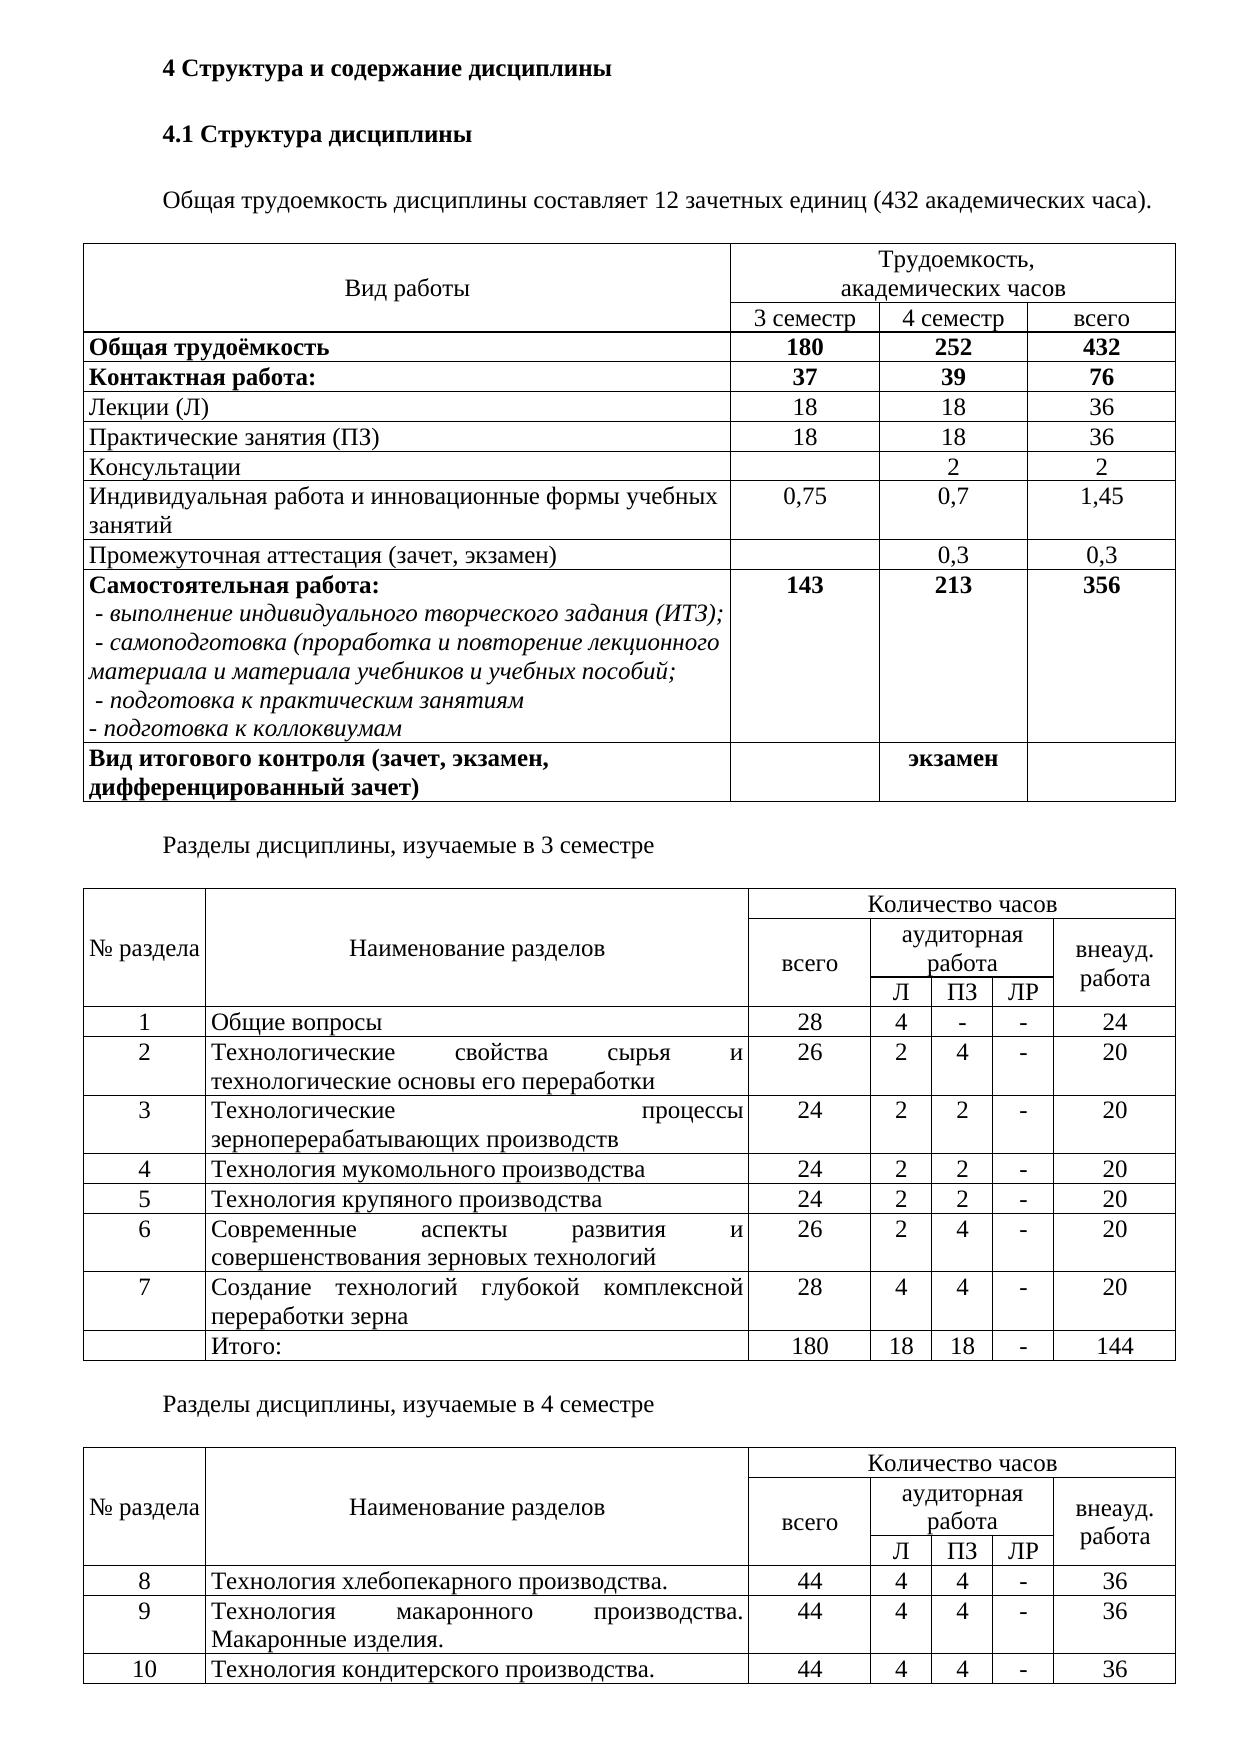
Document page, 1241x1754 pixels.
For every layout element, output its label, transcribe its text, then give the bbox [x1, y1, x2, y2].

table_cell 143 [731, 570, 879, 598]
table_cell 2 [871, 1214, 931, 1271]
table_cell 4 [932, 1596, 992, 1653]
table_cell Итого: [206, 1331, 748, 1359]
table_cell [731, 540, 879, 569]
table_cell 44 [749, 1566, 870, 1595]
table_cell 8 [84, 1566, 205, 1595]
table_cell Практические занятия (ПЗ) [84, 422, 730, 451]
table_cell - [993, 1654, 1053, 1683]
table_cell 0,3 [880, 540, 1027, 569]
table_cell [731, 743, 879, 801]
table_cell Лекции (Л) [84, 392, 730, 421]
table_cell Л [871, 1536, 931, 1565]
text Разделы дисциплины, изучаемые в 3 семестре [89, 831, 1181, 859]
table_cell 4 [871, 1654, 931, 1683]
table_cell - [993, 1331, 1053, 1359]
table_header № раздела [84, 1448, 205, 1565]
table_cell - [993, 1596, 1053, 1653]
text Разделы дисциплины, изучаемые в 4 семестре [89, 1389, 1181, 1418]
table_cell - [993, 1272, 1053, 1330]
table_cell 28 [749, 1007, 870, 1036]
text Общая трудоемкость дисциплины составляет 12 зачетных единиц (432 академических часа). [89, 186, 1181, 214]
table_header Вид работы [84, 244, 730, 331]
table_cell 37 [731, 362, 879, 391]
table_cell 0,7 [880, 481, 1027, 539]
table_cell Современные аспекты развития и совершенствования зерновых технологий [206, 1214, 748, 1271]
table_cell Общая трудоёмкость [84, 333, 730, 361]
table_cell - [932, 1007, 992, 1036]
table_cell 252 [880, 333, 1027, 361]
table_cell 20 [1054, 1037, 1175, 1094]
table_cell 4 [871, 1566, 931, 1595]
table_cell Технологические процессы зерноперерабатывающих производств [206, 1096, 748, 1153]
table_cell 2 [84, 1037, 205, 1094]
table_cell 7 [84, 1272, 205, 1330]
table_cell 4 [932, 1272, 992, 1330]
table_cell 36 [1054, 1654, 1175, 1683]
table_cell 10 [84, 1654, 205, 1683]
table_cell 18 [871, 1331, 931, 1359]
table_cell Технология мукомольного производства [206, 1154, 748, 1183]
table_cell 2 [880, 452, 1027, 480]
table_cell [84, 1331, 205, 1359]
table_cell 0,3 [1028, 540, 1175, 569]
table_cell 26 [749, 1214, 870, 1271]
table_cell Промежуточная аттестация (зачет, экзамен) [84, 540, 730, 569]
table_cell 356 [1028, 570, 1175, 598]
table_cell Контактная работа: [84, 362, 730, 391]
table_cell 44 [749, 1596, 870, 1653]
table_cell - [993, 1037, 1053, 1094]
table_cell внеауд. работа [1054, 919, 1175, 1006]
table_cell всего [749, 1478, 870, 1565]
table_cell 4 [871, 1596, 931, 1653]
table_cell [880, 599, 1027, 742]
table_cell [1028, 599, 1175, 742]
table_cell Технологические свойства сырья и технологические основы его переработки [206, 1037, 748, 1094]
table_cell 2 [871, 1037, 931, 1094]
table_cell ПЗ [932, 1536, 992, 1565]
table_cell 2 [871, 1154, 931, 1183]
table_cell 4 [871, 1007, 931, 1036]
table_cell Технология макаронного производства. Макаронные изделия. [206, 1596, 748, 1653]
table_cell Общие вопросы [206, 1007, 748, 1036]
table_cell 4 [871, 1272, 931, 1330]
table_cell 36 [1028, 422, 1175, 451]
table_cell 28 [749, 1272, 870, 1330]
table_cell 24 [749, 1154, 870, 1183]
table_cell [731, 452, 879, 480]
table_header Наименование разделов [206, 889, 748, 1006]
table_cell 9 [84, 1596, 205, 1653]
table_cell 213 [880, 570, 1027, 598]
table_cell 76 [1028, 362, 1175, 391]
table_cell - [993, 1566, 1053, 1595]
table_cell 4 [932, 1037, 992, 1094]
table_cell 2 [871, 1096, 931, 1153]
table_cell ЛР [993, 978, 1053, 1006]
table_cell 20 [1054, 1154, 1175, 1183]
table_cell 18 [731, 422, 879, 451]
table_cell всего [749, 919, 870, 1006]
table_cell Технология кондитерского производства. [206, 1654, 748, 1683]
table_cell Создание технологий глубокой комплексной переработки зерна [206, 1272, 748, 1330]
table_cell 3 семестр [731, 303, 879, 331]
table_header Наименование разделов [206, 1448, 748, 1565]
table_cell [1028, 743, 1175, 801]
table_cell 36 [1028, 392, 1175, 421]
table_cell 2 [932, 1154, 992, 1183]
table_cell 2 [1028, 452, 1175, 480]
table_cell экзамен [880, 743, 1027, 801]
table_cell 180 [749, 1331, 870, 1359]
table_cell 20 [1054, 1272, 1175, 1330]
table_cell ЛР [993, 1536, 1053, 1565]
table_cell 2 [871, 1184, 931, 1213]
table_cell Индивидуальная работа и инновационные формы учебных занятий [84, 481, 730, 539]
table_cell 18 [880, 422, 1027, 451]
table_cell 4 [932, 1214, 992, 1271]
table_header Количество часов [749, 1448, 1175, 1477]
table_cell 4 [932, 1654, 992, 1683]
table_header № раздела [84, 889, 205, 1006]
table_cell Вид итогового контроля (зачет, экзамен, дифференцированный зачет) [84, 743, 730, 801]
table_cell всего [1028, 303, 1175, 331]
table_cell 44 [749, 1654, 870, 1683]
table_cell - [993, 1154, 1053, 1183]
table_cell 24 [749, 1184, 870, 1213]
text 4 Структура и содержание дисциплины [89, 53, 1181, 82]
text 4.1 Структура дисциплины [89, 119, 1181, 148]
table_cell 180 [731, 333, 879, 361]
table_cell 6 [84, 1214, 205, 1271]
table_cell Л [871, 978, 931, 1006]
table_cell - [993, 1184, 1053, 1213]
table_header Трудоемкость, академических часов [731, 244, 1175, 302]
table_cell аудиторная работа [871, 1478, 1053, 1535]
table_header Количество часов [749, 889, 1175, 918]
table_cell аудиторная работа [871, 919, 1053, 976]
table_cell 20 [1054, 1184, 1175, 1213]
table_cell Технология крупяного производства [206, 1184, 748, 1213]
table_cell 1,45 [1028, 481, 1175, 539]
table_cell - [993, 1214, 1053, 1271]
table_cell 20 [1054, 1096, 1175, 1153]
table_cell 2 [932, 1184, 992, 1213]
table_cell 432 [1028, 333, 1175, 361]
table_cell 3 [84, 1096, 205, 1153]
table_cell 18 [731, 392, 879, 421]
table_cell [731, 599, 879, 742]
table_cell 2 [932, 1096, 992, 1153]
table_cell 20 [1054, 1214, 1175, 1271]
table_cell 24 [1054, 1007, 1175, 1036]
table_cell внеауд. работа [1054, 1478, 1175, 1565]
table_cell 18 [880, 392, 1027, 421]
table_cell 4 семестр [880, 303, 1027, 331]
table_cell 5 [84, 1184, 205, 1213]
table_cell 36 [1054, 1566, 1175, 1595]
table_cell 26 [749, 1037, 870, 1094]
table_cell 24 [749, 1096, 870, 1153]
table_cell Самостоятельная работа: [84, 570, 730, 598]
table_cell 39 [880, 362, 1027, 391]
table_cell 36 [1054, 1596, 1175, 1653]
table_cell 0,75 [731, 481, 879, 539]
table_cell ПЗ [932, 978, 992, 1006]
table_cell - [993, 1007, 1053, 1036]
table_cell 4 [932, 1566, 992, 1595]
table_cell Консультации [84, 452, 730, 480]
table_cell 4 [84, 1154, 205, 1183]
table_cell - выполнение индивидуального творческого задания (ИТЗ); - самоподготовка (проработка и повторение лекционного материала и материала учебников и учебных пособий; - подготовка к практическим занятиям - подготовка к коллоквиумам [84, 599, 730, 742]
table_cell - [993, 1096, 1053, 1153]
table_cell 18 [932, 1331, 992, 1359]
table_cell Технология хлебопекарного производства. [206, 1566, 748, 1595]
table_cell 144 [1054, 1331, 1175, 1359]
table_cell 1 [84, 1007, 205, 1036]
